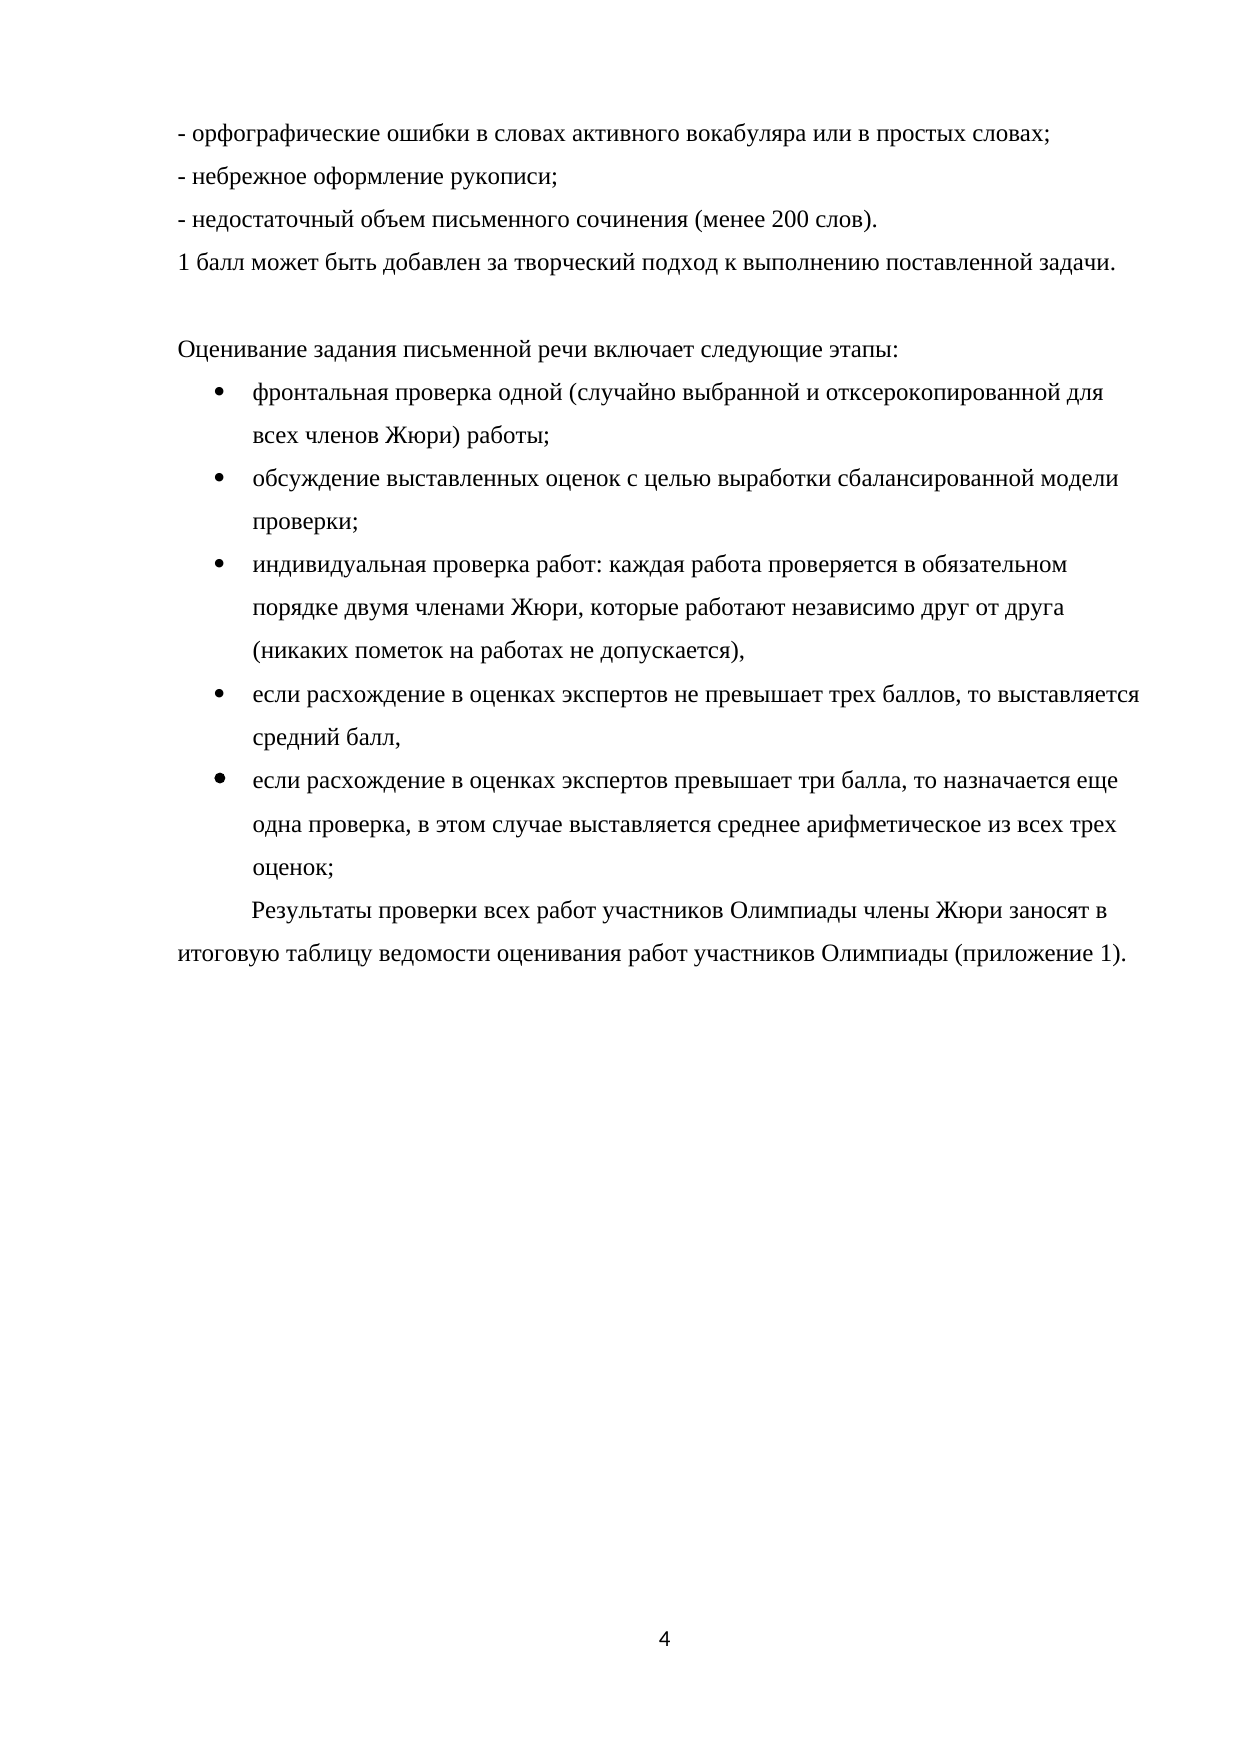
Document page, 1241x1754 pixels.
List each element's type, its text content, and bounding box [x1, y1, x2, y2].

text - недостаточный объем письменного сочинения (менее 200 слов). [177, 204, 1152, 233]
list индивидуальная проверка работ: каждая работа проверяется в обязательном порядке двумя членами Жюри, которые работают независимо друг от друга (никаких пометок на работах не допускается), [215, 549, 1152, 664]
text 1 балл может быть добавлен за творческий подход к выполнению поставленной задачи. [177, 247, 1152, 276]
list обсуждение выставленных оценок с целью выработки сбалансированной модели проверки; [215, 463, 1152, 535]
list если расхождение в оценках экспертов не превышает трех баллов, то выставляется средний балл, [215, 679, 1152, 751]
text Оценивание задания письменной речи включает следующие этапы: [177, 334, 1152, 362]
text - небрежное оформление рукописи; [177, 161, 1152, 190]
text Результаты проверки всех работ участников Олимпиады члены Жюри заносят в [177, 895, 1152, 924]
text - орфографические ошибки в словах активного вокабуляра или в простых словах; [177, 118, 1152, 147]
list если расхождение в оценках экспертов превышает три балла, то назначается еще одна проверка, в этом случае выставляется среднее арифметическое из всех трех оценок; [215, 765, 1152, 881]
text итоговую таблицу ведомости оценивания работ участников Олимпиады (приложение 1). [177, 938, 1152, 967]
list фронтальная проверка одной (случайно выбранной и отксерокопированной для всех членов Жюри) работы; [215, 377, 1152, 449]
